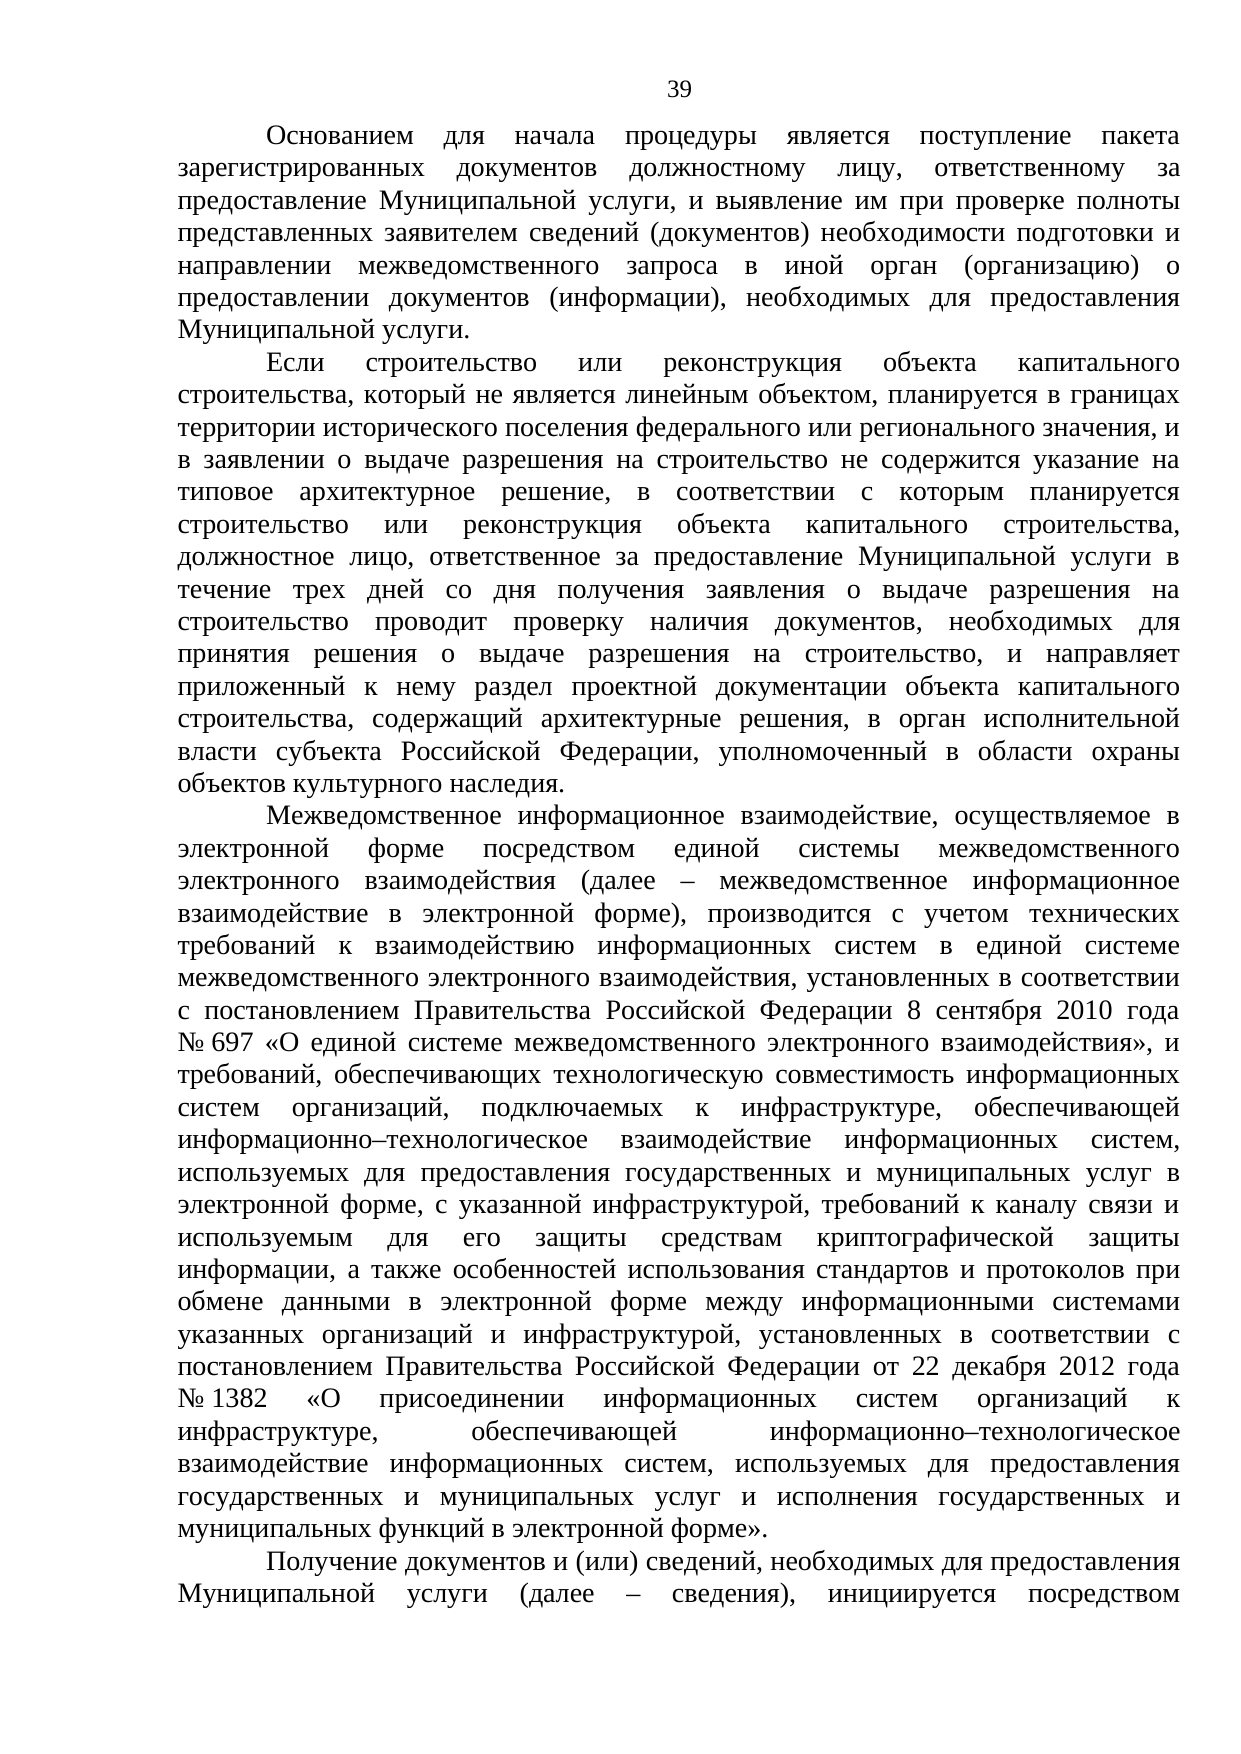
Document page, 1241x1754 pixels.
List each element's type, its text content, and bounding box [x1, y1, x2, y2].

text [177, 1543, 1181, 1608]
text Основанием для начала процедуры является поступление пакета зарегистрированных документов должностному лицу, ответственному за предоставление Муниципальной услуги, и выявление им при проверке полноты представленных заявителем сведений (документов) необходимости подготовки и направлении межведомственного запроса в иной орган (организацию) о предоставлении документов (информации), необходимых для предоставления Муниципальной услуги. [177, 118, 1181, 345]
text Если строительство или реконструкция объекта капитального строительства, который не является линейным объектом, планируется в границах территории исторического поселения федерального или регионального значения, и в заявлении о выдаче разрешения на строительство не содержится указание на типовое архитектурное решение, в соответствии с которым планируется строительство или реконструкция объекта капитального строительства, должностное лицо, ответственное за предоставление Муниципальной услуги в течение трех дней со дня получения заявления о выдаче разрешения на строительство проводит проверку наличия документов, необходимых для принятия решения о выдаче разрешения на строительство, и направляет приложенный к нему раздел проектной документации объекта капитального строительства, содержащий архитектурные решения, в орган исполнительной власти субъекта Российской Федерации, уполномоченный в области охраны объектов культурного наследия. [177, 345, 1181, 798]
text Межведомственное информационное взаимодействие, осуществляемое в электронной форме посредством единой системы межведомственного электронного взаимодействия (далее – межведомственное информационное взаимодействие в электронной форме), производится с учетом технических требований к взаимодействию информационных систем в единой системе межведомственного электронного взаимодействия, установленных в соответствии с постановлением Правительства Российской Федерации 8 сентября 2010 года № 697 «О единой системе межведомственного электронного взаимодействия», и требований, обеспечивающих технологическую совместимость информационных систем организаций, подключаемых к инфраструктуре, обеспечивающей информационно–технологическое взаимодействие информационных систем, используемых для предоставления государственных и муниципальных услуг в электронной форме, с указанной инфраструктурой, требований к каналу связи и используемым для его защиты средствам криптографической защиты информации, а также особенностей использования стандартов и протоколов при обмене данными в электронной форме между информационными системами указанных организаций и инфраструктурой, установленных в соответствии с постановлением Правительства Российской Федерации от 22 декабря 2012 года № 1382 «О присоединении информационных систем организаций к инфраструктуре, обеспечивающей информационно–технологическое взаимодействие информационных систем, используемых для предоставления государственных и муниципальных услуг и исполнения государственных и муниципальных функций в электронной форме». [177, 798, 1181, 1543]
